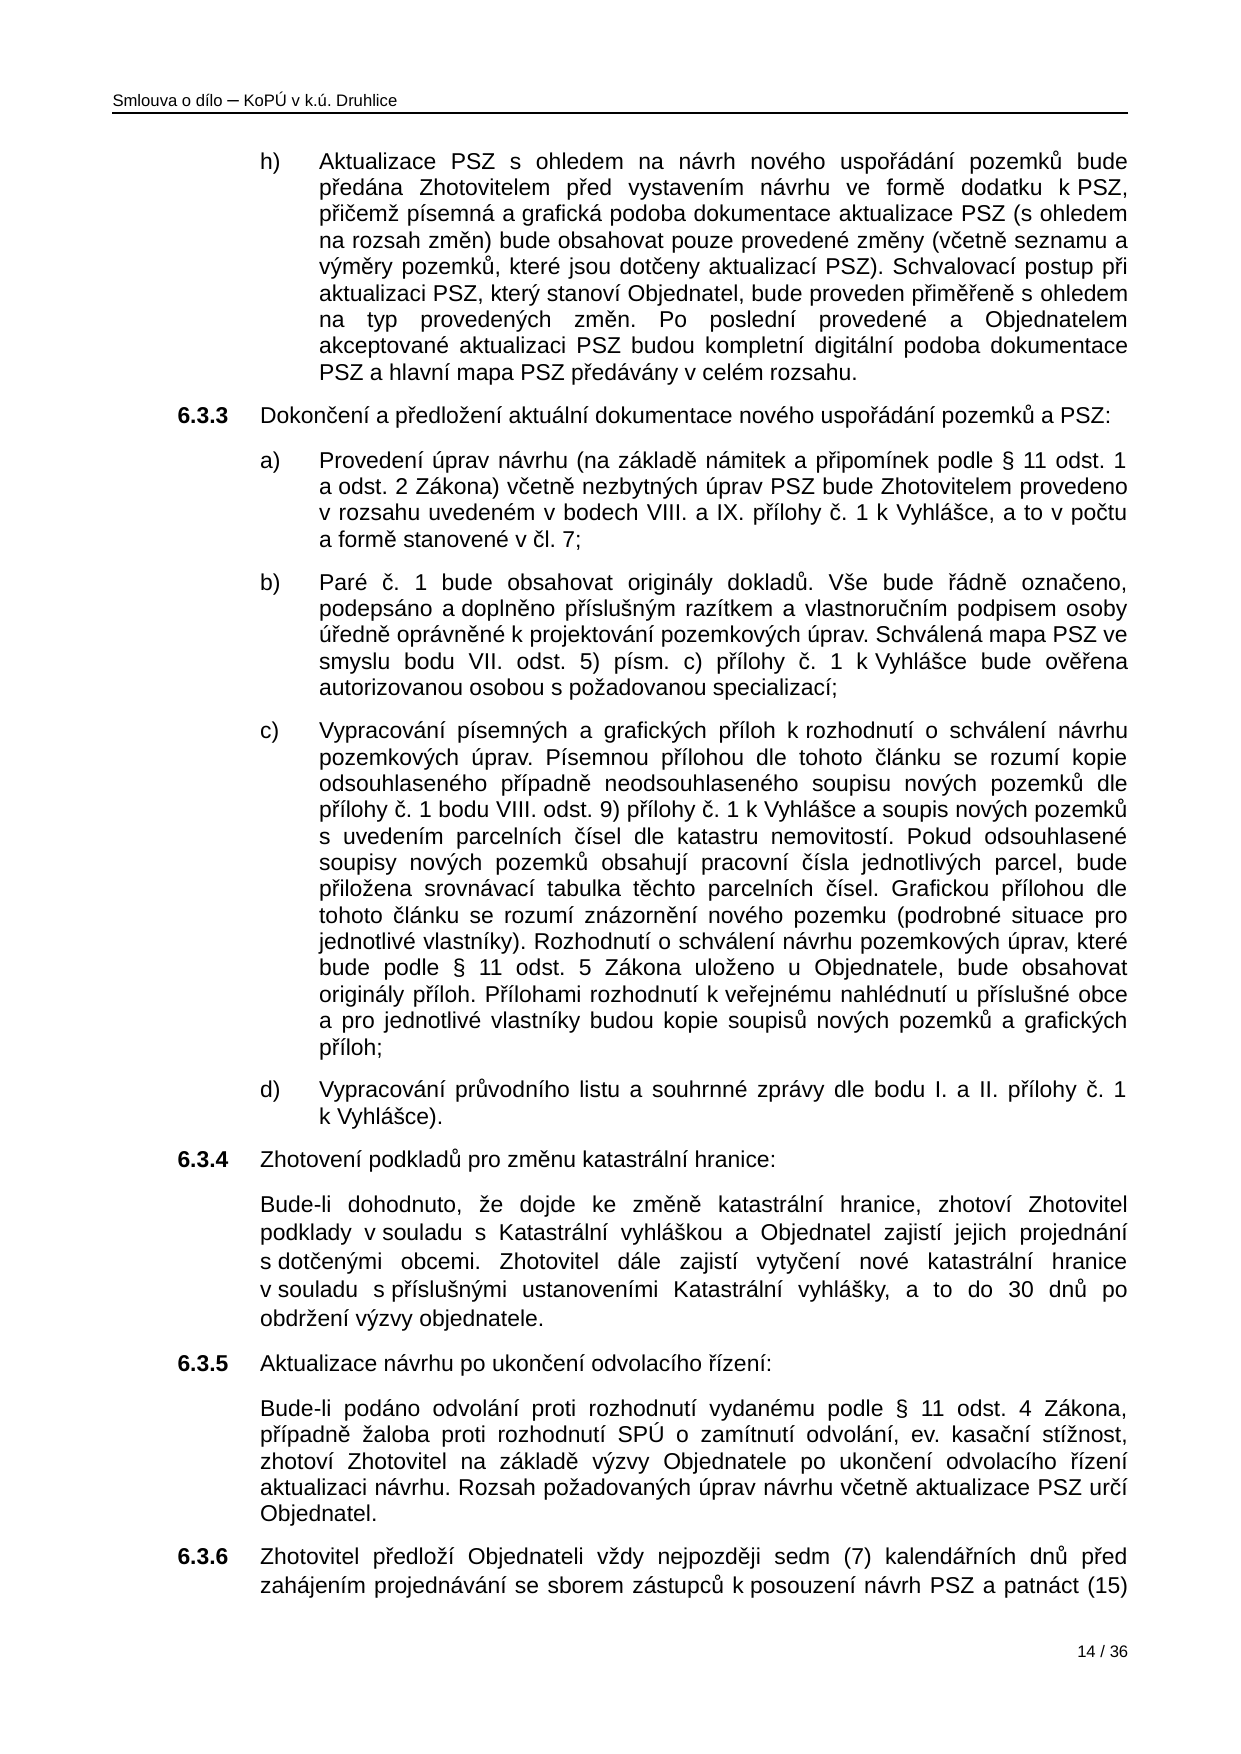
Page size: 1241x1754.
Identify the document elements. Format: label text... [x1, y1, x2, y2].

list Bude-li dohodnuto, že dojde ke změně katastrální hranice, zhotoví Zhotovitel podklady v souladu s Katastrální vyhláškou a Objednatel zajistí jejich projednání s dotčenými obcemi. Zhotovitel dále zajistí vytyčení nové katastrální hranice v souladu s příslušnými ustanoveními Katastrální vyhlášky, a to do 30 dnů po obdržení výzvy objednatele. [260, 1191, 1128, 1331]
list Bude-li podáno odvolání proti rozhodnutí vydanému podle § 11 odst. 4 Zákona, případně žaloba proti rozhodnutí SPÚ o zamítnutí odvolání, ev. kasační stížnost, zhotoví Zhotovitel na základě výzvy Objednatele po ukončení odvolacího řízení aktualizaci návrhu. Rozsah požadovaných úprav návrhu včetně aktualizace PSZ určí Objednatel. [260, 1395, 1128, 1527]
text Dokončení a předložení aktuální dokumentace nového uspořádání pozemků a PSZ: [177, 402, 1128, 428]
list Vypracování písemných a grafických příloh k rozhodnutí o schválení návrhu pozemkových úprav. Písemnou přílohou dle tohoto článku se rozumí kopie odsouhlaseného případně neodsouhlaseného soupisu nových pozemků dle přílohy č. 1 bodu VIII. odst. 9) přílohy č. 1 k Vyhlášce a soupis nových pozemků s uvedením parcelních čísel dle katastru nemovitostí. Pokud odsouhlasené soupisy nových pozemků obsahují pracovní čísla jednotlivých parcel, bude přiložena srovnávací tabulka těchto parcelních čísel. Grafickou přílohou dle tohoto článku se rozumí znázornění nového pozemku (podrobné situace pro jednotlivé vlastníky). Rozhodnutí o schválení návrhu pozemkových úprav, které bude podle § 11 odst. 5 Zákona uloženo u Objednatele, bude obsahovat originály příloh. Přílohami rozhodnutí k veřejnému nahlédnutí u příslušné obce a pro jednotlivé vlastníky budou kopie soupisů nových pozemků a grafických příloh; [260, 717, 1128, 1060]
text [177, 1543, 1128, 1598]
list Vypracování průvodního listu a souhrnné zprávy dle bodu I. a II. přílohy č. 1 k Vyhlášce). [260, 1076, 1128, 1129]
list Provedení úprav návrhu (na základě námitek a připomínek podle § 11 odst. 1 a odst. 2 Zákona) včetně nezbytných úprav PSZ bude Zhotovitelem provedeno v rozsahu uvedeném v bodech VIII. a IX. přílohy č. 1 k Vyhlášce, a to v počtu a formě stanovené v čl. 7; [260, 447, 1128, 552]
text Zhotovení podkladů pro změnu katastrální hranice: [177, 1146, 1128, 1172]
list Aktualizace PSZ s ohledem na návrh nového uspořádání pozemků bude předána Zhotovitelem před vystavením návrhu ve formě dodatku k PSZ, přičemž písemná a grafická podoba dokumentace aktualizace PSZ (s ohledem na rozsah změn) bude obsahovat pouze provedené změny (včetně seznamu a výměry pozemků, které jsou dotčeny aktualizací PSZ). Schvalovací postup při aktualizaci PSZ, který stanoví Objednatel, bude proveden přiměřeně s ohledem na typ provedených změn. Po poslední provedené a Objednatelem akceptované aktualizaci PSZ budou kompletní digitální podoba dokumentace PSZ a hlavní mapa PSZ předávány v celém rozsahu. [260, 148, 1128, 385]
text Aktualizace návrhu po ukončení odvolacího řízení: [177, 1350, 1128, 1376]
list Paré č. 1 bude obsahovat originály dokladů. Vše bude řádně označeno, podepsáno a doplněno příslušným razítkem a vlastnoručním podpisem osoby úředně oprávněné k projektování pozemkových úprav. Schválená mapa PSZ ve smyslu bodu VII. odst. 5) písm. c) přílohy č. 1 k Vyhlášce bude ověřena autorizovanou osobou s požadovanou specializací; [260, 569, 1128, 701]
